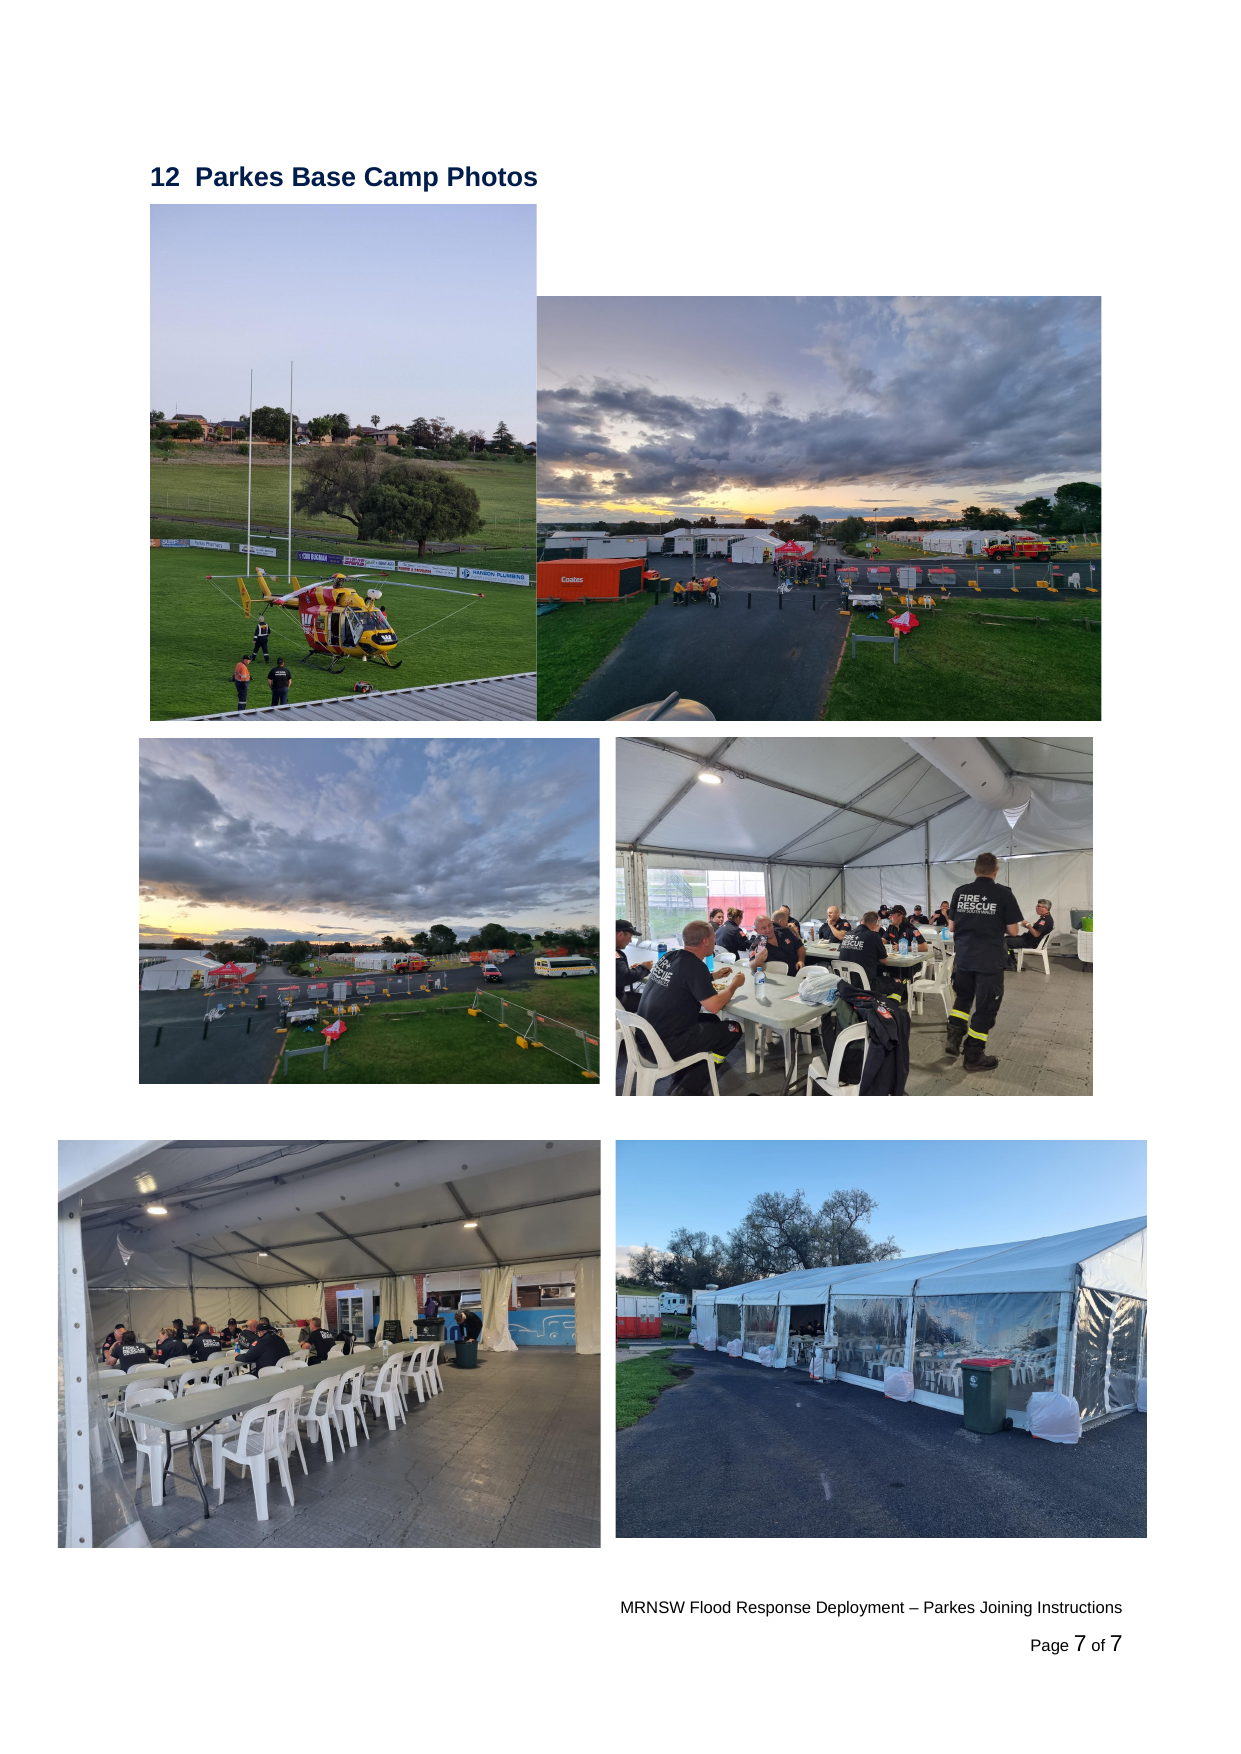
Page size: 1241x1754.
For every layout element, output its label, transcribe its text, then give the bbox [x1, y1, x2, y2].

picture [150, 204, 1102, 721]
picture [57, 1140, 601, 1548]
picture [139, 738, 600, 1084]
subtitle Parkes Base Camp Photos [150, 161, 1122, 192]
picture [615, 737, 1093, 1096]
picture [615, 1140, 1147, 1538]
